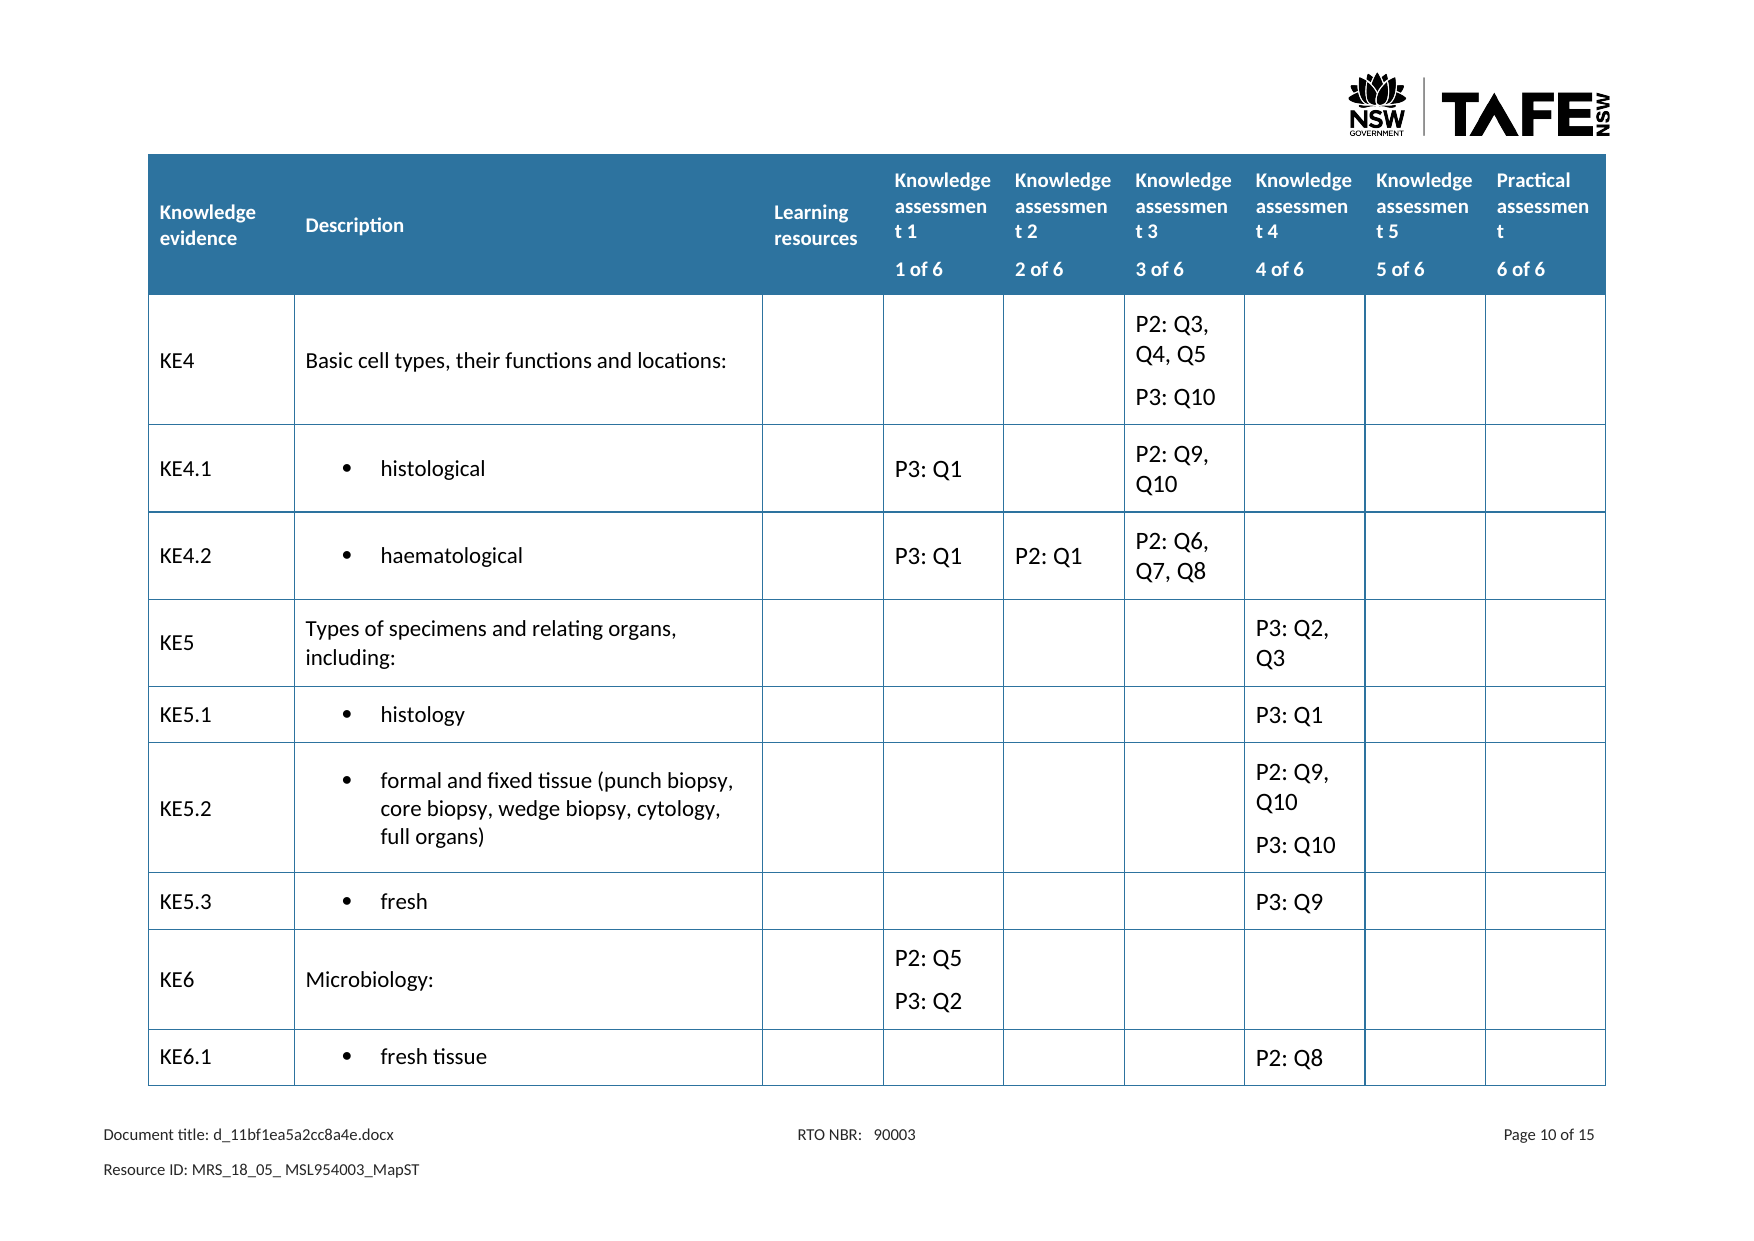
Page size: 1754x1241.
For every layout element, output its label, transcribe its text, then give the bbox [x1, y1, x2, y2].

table_header Knowledge evidence [149, 155, 294, 294]
table_cell KE4.2 [149, 513, 294, 598]
table_cell [884, 600, 1003, 686]
table_cell P2: Q8 P3: Q9 [1245, 1030, 1364, 1085]
table_cell [1004, 930, 1124, 1028]
table_cell KE4.1 [149, 425, 294, 511]
table_cell fresh [295, 873, 762, 929]
table_cell KE4 [149, 295, 294, 424]
table_cell KE6 [149, 930, 294, 1028]
table_cell haematological [295, 513, 762, 598]
table_header Practical assessment 6 of 6 [1486, 155, 1605, 294]
table_cell [763, 425, 883, 511]
table_cell [1366, 687, 1485, 742]
table_header Knowledge assessment 3 3 of 6 [1125, 155, 1244, 294]
table_cell formal and fixed tissue (punch biopsy, core biopsy, wedge biopsy, cytology, full organs) [295, 743, 762, 872]
table_cell KE5.2 [149, 743, 294, 872]
table_cell [1486, 295, 1605, 424]
table_cell [1245, 513, 1364, 598]
table_cell [1486, 425, 1605, 511]
table_cell [1486, 873, 1605, 929]
table_cell [1125, 743, 1244, 872]
table_cell [1125, 930, 1244, 1028]
table_cell P2: Q9, Q10 [1125, 425, 1244, 511]
table_header Description [295, 155, 762, 294]
table_cell P2: Q1 [1004, 513, 1124, 598]
table_cell [1366, 930, 1485, 1028]
table_cell P2: Q6, Q7, Q8 [1125, 513, 1244, 598]
table_cell P3: Q2, Q3 [1245, 600, 1364, 686]
table_cell [1486, 1030, 1605, 1085]
table_cell KE5.1 [149, 687, 294, 742]
table_cell [763, 873, 883, 929]
table_cell KE6.1 [149, 1030, 294, 1085]
table_cell [1245, 930, 1364, 1028]
table_cell P3: Q1 [1245, 687, 1364, 742]
table_cell KE5.3 [149, 873, 294, 929]
table_cell [1004, 687, 1124, 742]
table_cell [763, 687, 883, 742]
table_cell [884, 873, 1003, 929]
table_cell [1486, 687, 1605, 742]
table_cell Basic cell types, their functions and locations: [295, 295, 762, 424]
table_cell [884, 1030, 1003, 1085]
picture [1348, 71, 1610, 137]
table_cell [1004, 743, 1124, 872]
table_cell fresh tissue [295, 1030, 762, 1085]
table_header Learning resources [763, 155, 883, 294]
table_cell [1366, 1030, 1485, 1085]
table_cell [1004, 1030, 1124, 1085]
table_cell [1366, 873, 1485, 929]
table_cell [763, 1030, 883, 1085]
table_cell [1366, 743, 1485, 872]
table_cell [763, 743, 883, 872]
table_cell [763, 295, 883, 424]
table_cell [1486, 513, 1605, 598]
table_cell KE5 [149, 600, 294, 686]
table_header Knowledge assessment 1 1 of 6 [884, 155, 1003, 294]
table_cell [1486, 930, 1605, 1028]
table_cell [763, 930, 883, 1028]
table_header Knowledge assessment 2 2 of 6 [1004, 155, 1124, 294]
table_cell [1004, 600, 1124, 686]
table_cell histology [295, 687, 762, 742]
table_cell P3: Q1 [884, 425, 1003, 511]
table_cell [1486, 743, 1605, 872]
table_cell [1366, 600, 1485, 686]
table_cell [884, 295, 1003, 424]
table_cell [1125, 873, 1244, 929]
table_header Knowledge assessment 5 5 of 6 [1366, 155, 1485, 294]
table_cell [884, 743, 1003, 872]
table_cell [1125, 1030, 1244, 1085]
table_cell Types of specimens and relating organs, including: [295, 600, 762, 686]
table_cell [1366, 295, 1485, 424]
table_cell [1004, 295, 1124, 424]
table_cell P2: Q5 P3: Q2 [884, 930, 1003, 1028]
table_cell P3: Q1 [884, 513, 1003, 598]
table_cell [1125, 687, 1244, 742]
table_cell [1245, 425, 1364, 511]
table_cell P2: Q9, Q10 P3: Q10 [1245, 743, 1364, 872]
table_cell [1004, 425, 1124, 511]
table_cell P3: Q9 [1245, 873, 1364, 929]
table_header Knowledge assessment 4 4 of 6 [1245, 155, 1364, 294]
table_cell P2: Q3, Q4, Q5 P3: Q10 [1125, 295, 1244, 424]
table_cell Microbiology: [295, 930, 762, 1028]
table_cell [1366, 425, 1485, 511]
table_cell [1245, 295, 1364, 424]
table_cell [884, 687, 1003, 742]
table_cell [763, 513, 883, 598]
table_cell [1486, 600, 1605, 686]
table_cell [1366, 513, 1485, 598]
table_cell [1125, 600, 1244, 686]
table_cell [1004, 873, 1124, 929]
table_cell [763, 600, 883, 686]
table_cell histological [295, 425, 762, 511]
